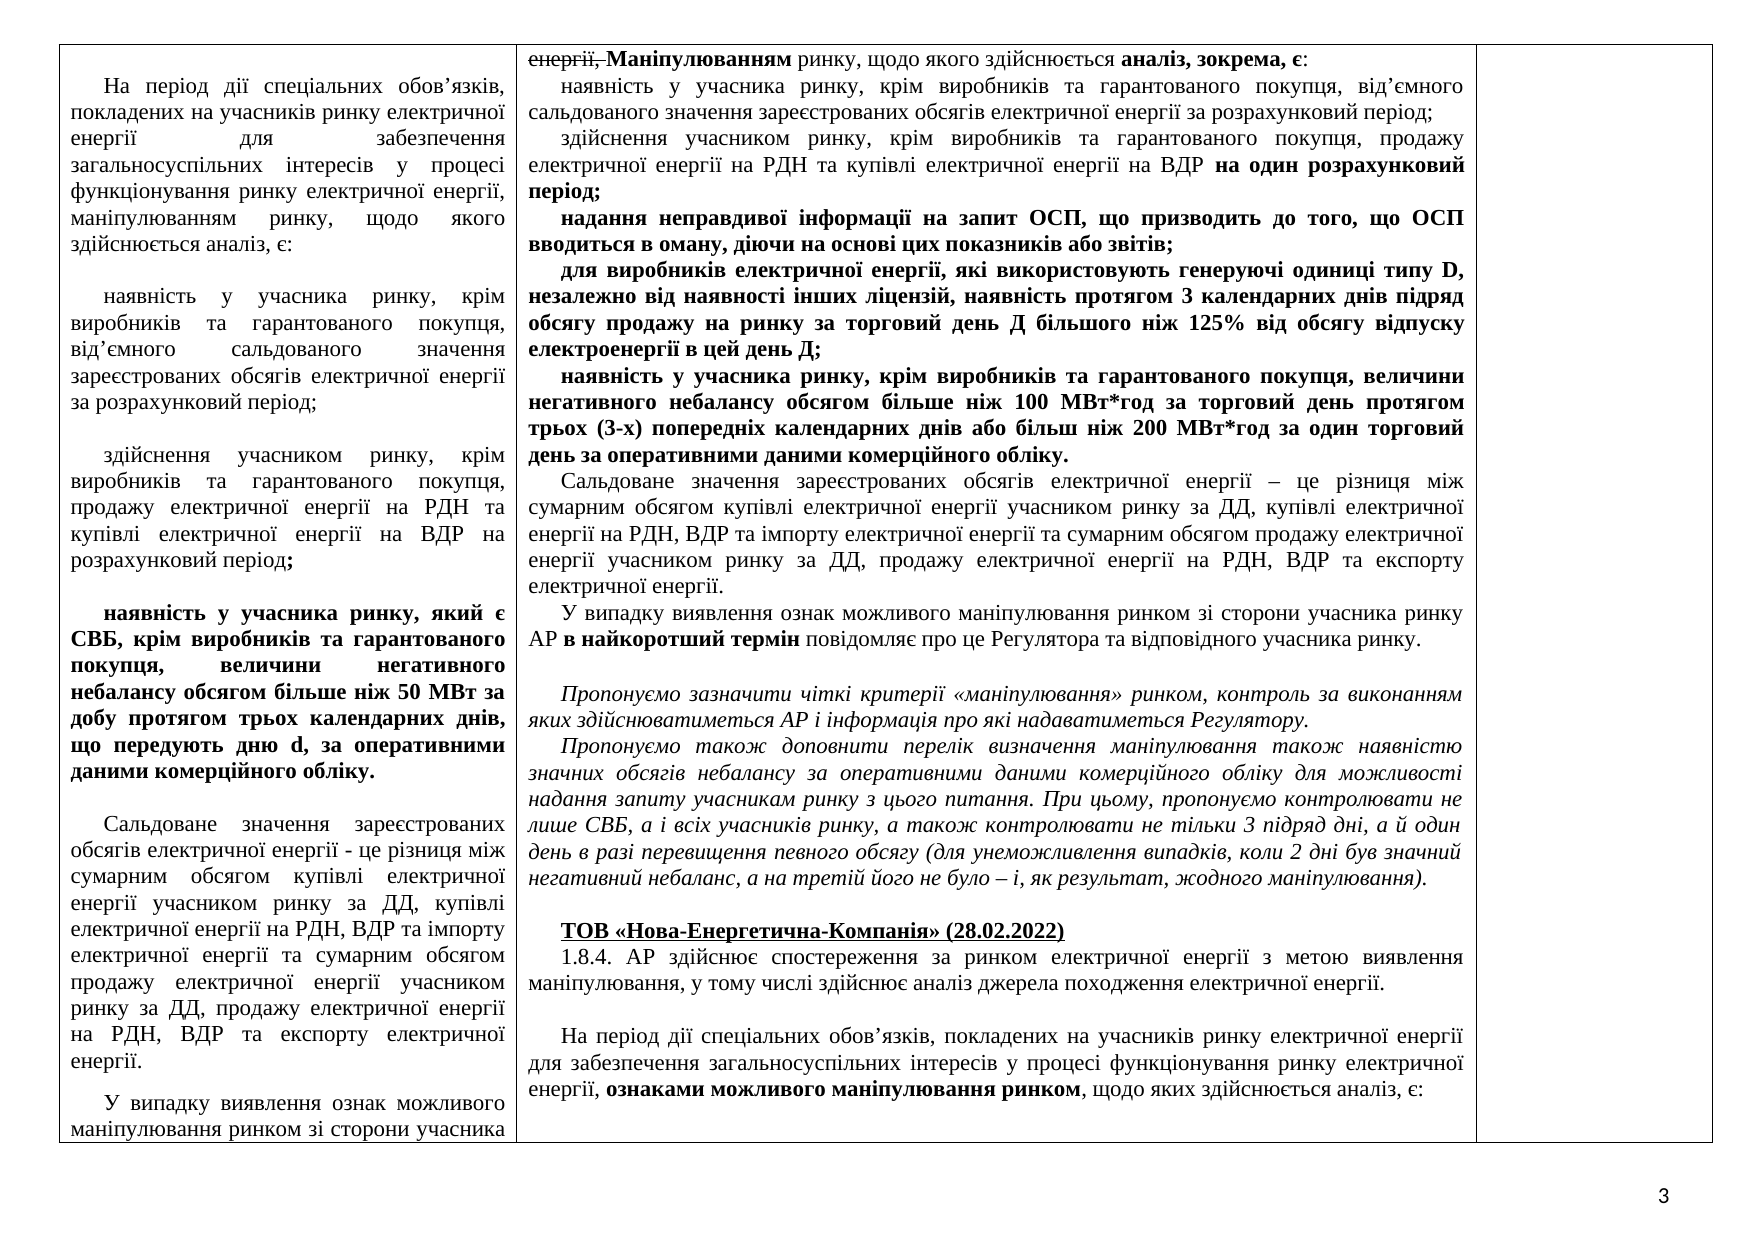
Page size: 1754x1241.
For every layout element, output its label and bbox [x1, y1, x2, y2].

table_cell [1477, 45, 1712, 1142]
table_cell [517, 45, 1476, 1142]
table_cell [60, 45, 516, 1142]
